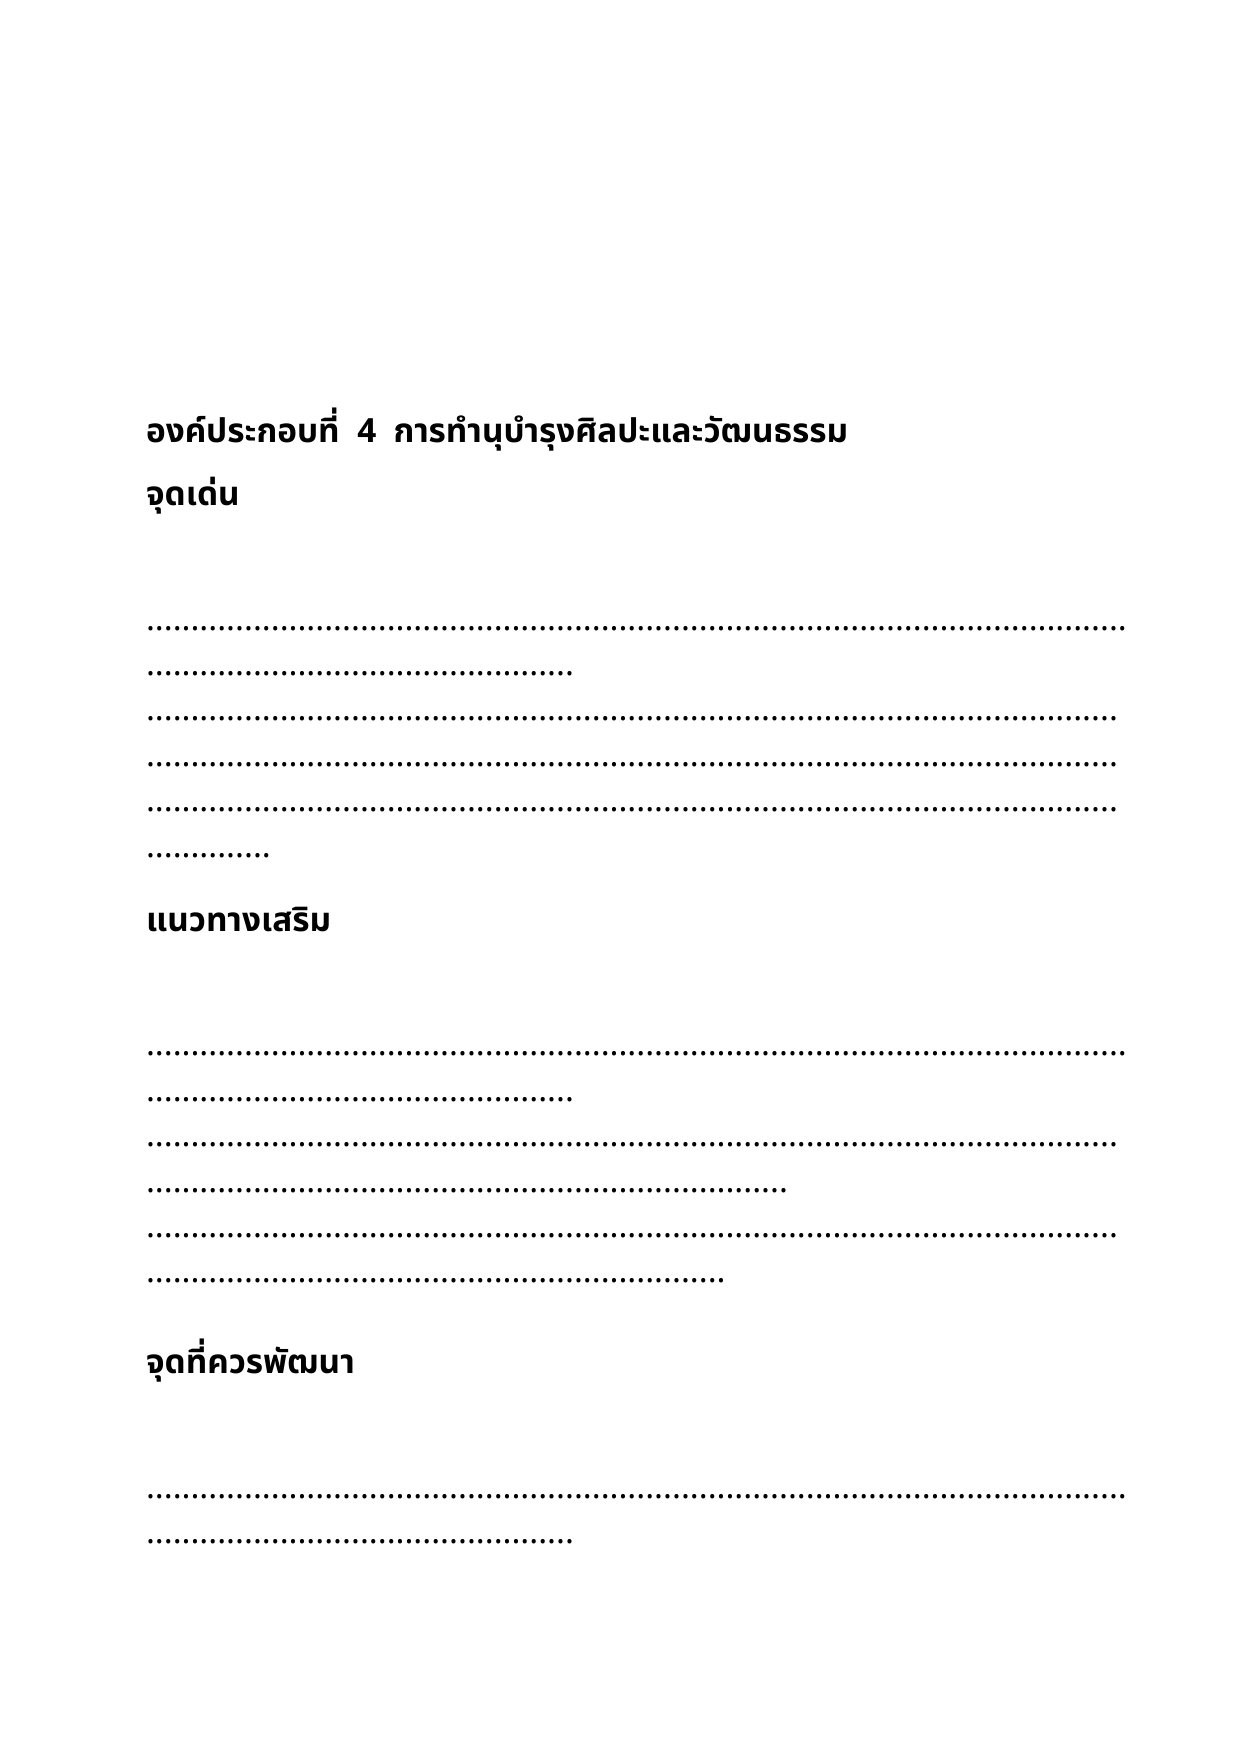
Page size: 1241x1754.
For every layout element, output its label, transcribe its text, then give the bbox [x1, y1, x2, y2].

text ..................................................................................................................................................................................... [146, 1111, 1126, 1202]
text จุดที่ควรพัฒนา [146, 1338, 1126, 1388]
text ..................................................................................................................................................................................................................................................................................................................................................... [146, 685, 1126, 896]
text .............................................................................................................................................................................. [146, 1202, 1126, 1293]
text องค์ประกอบที่ 4 การทำนุบำรุงศิลปะและวัฒนธรรม [146, 407, 1126, 457]
text จุดเด่น [146, 470, 1126, 520]
text แนวทางเสริม [146, 896, 1126, 946]
